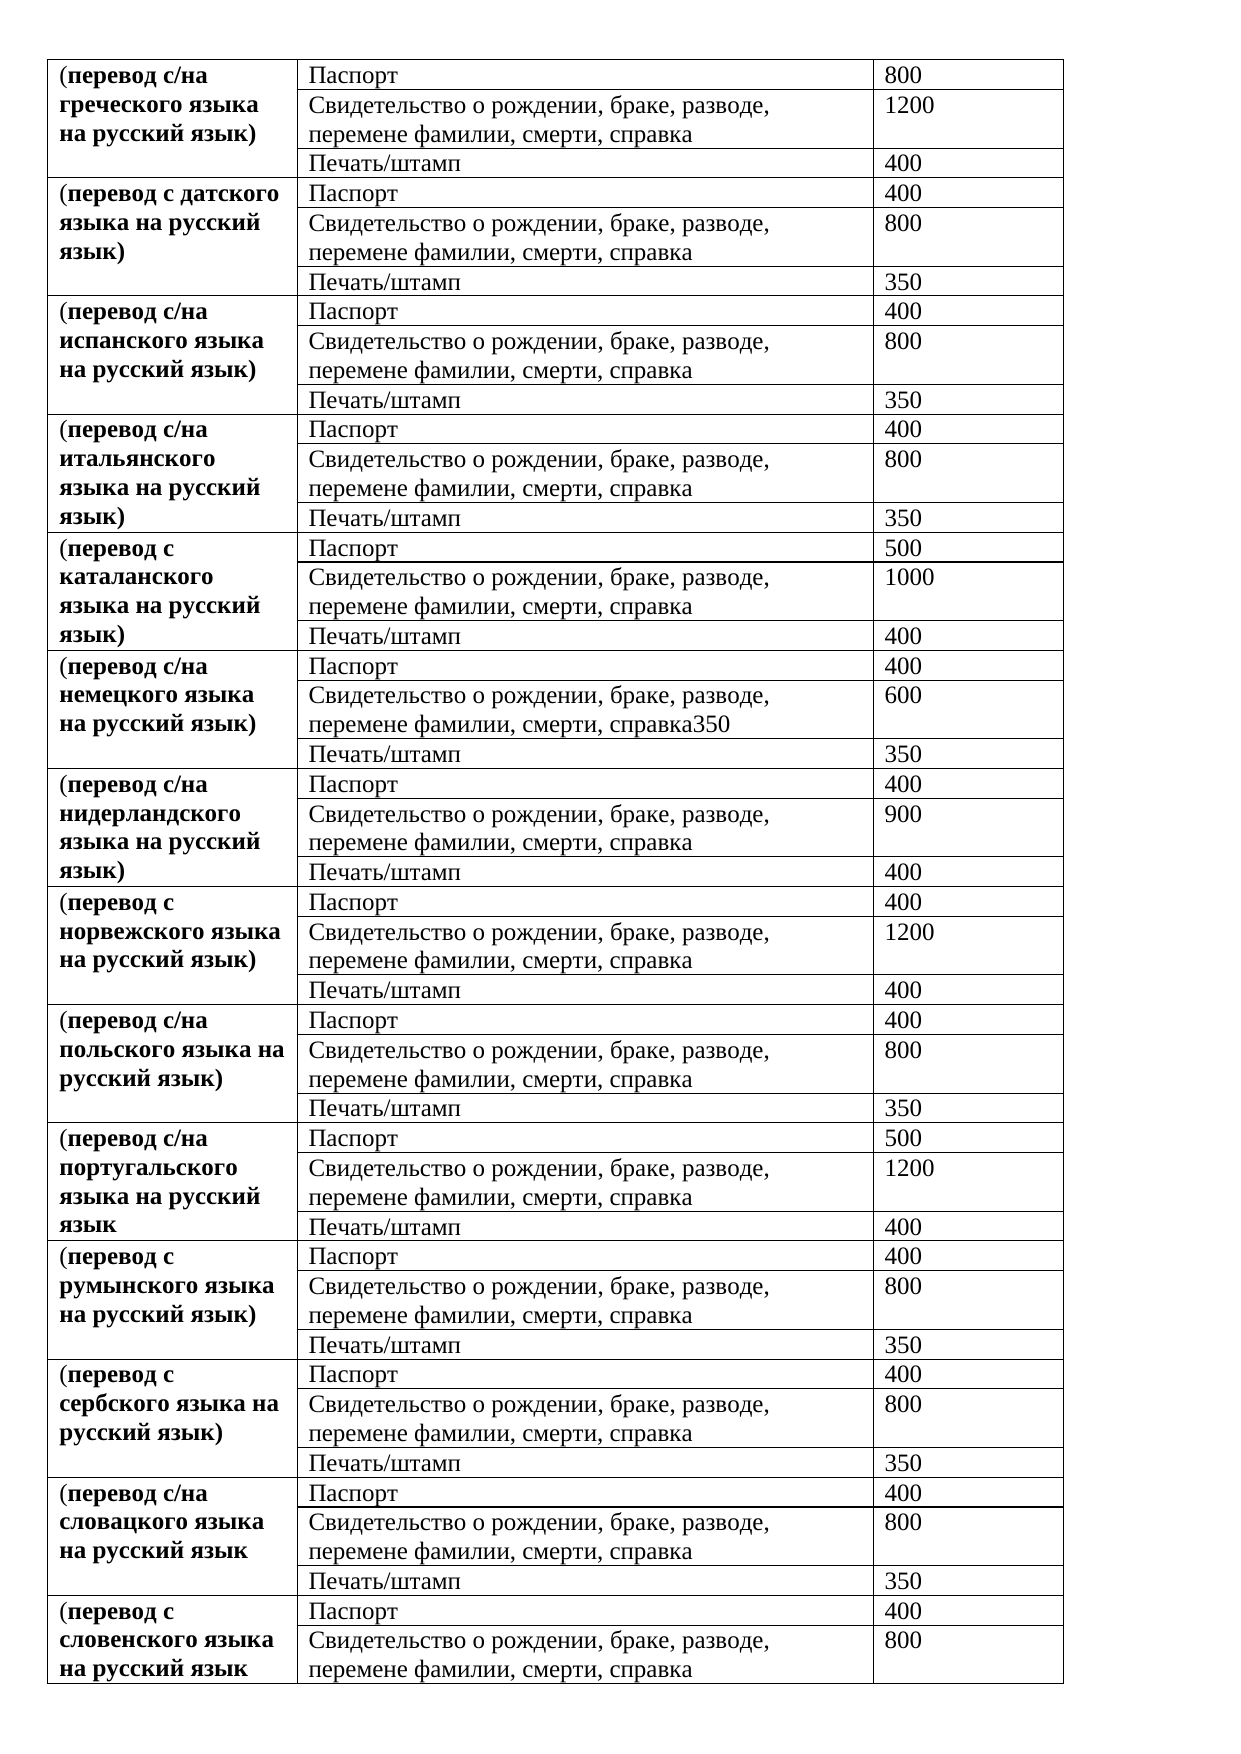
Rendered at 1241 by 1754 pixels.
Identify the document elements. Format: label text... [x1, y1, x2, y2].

table_cell 350 [874, 739, 1063, 768]
table_cell 350 [874, 1566, 1063, 1595]
table_cell Печать/штамп [298, 1330, 873, 1358]
table_cell Печать/штамп [298, 267, 873, 295]
table_cell Печать/штамп [298, 1212, 873, 1240]
table_cell (перевод с/на польского языка на русский язык) [48, 1005, 297, 1122]
table_cell Свидетельство о рождении, браке, разводе, перемене фамилии, смерти, справка [298, 444, 873, 502]
table_cell 1000 [874, 563, 1063, 620]
table_cell 400 [874, 621, 1063, 650]
table_cell (перевод с/на итальянского языка на русский язык) [48, 415, 297, 532]
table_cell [298, 1626, 873, 1683]
table_cell 1200 [874, 917, 1063, 974]
table_cell Паспорт [298, 651, 873, 679]
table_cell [298, 90, 873, 147]
table_cell 400 [874, 651, 1063, 679]
table_cell Печать/штамп [298, 975, 873, 1004]
table_cell Печать/штамп [298, 621, 873, 650]
table_cell Печать/штамп [298, 1094, 873, 1122]
table_cell 1200 [874, 1153, 1063, 1211]
table_cell (перевод с/на испанского языка на русский язык) [48, 296, 297, 413]
table_cell Паспорт [298, 60, 873, 89]
table_cell 800 [874, 208, 1063, 266]
table_cell Паспорт [298, 1123, 873, 1152]
table_cell (перевод с датского языка на русский язык) [48, 178, 297, 295]
table_cell 350 [874, 1094, 1063, 1122]
table_cell 800 [874, 1508, 1063, 1565]
table_cell Паспорт [298, 1360, 873, 1388]
table_cell Свидетельство о рождении, браке, разводе, перемене фамилии, смерти, справка [298, 326, 873, 384]
table_cell 400 [874, 178, 1063, 207]
table_cell Паспорт [298, 533, 873, 561]
table_cell Свидетельство о рождении, браке, разводе, перемене фамилии, смерти, справка [298, 799, 873, 856]
table_cell 350 [874, 385, 1063, 413]
table_cell 800 [874, 444, 1063, 502]
table_cell Свидетельство о рождении, браке, разводе, перемене фамилии, смерти, справка350 [298, 681, 873, 738]
table_cell 800 [874, 1271, 1063, 1329]
table_cell Печать/штамп [298, 739, 873, 768]
table_cell 400 [874, 1212, 1063, 1240]
table_cell Свидетельство о рождении, браке, разводе, перемене фамилии, смерти, справка [298, 1389, 873, 1447]
table_cell (перевод с/на словацкого языка на русский язык [48, 1478, 297, 1595]
table_cell 400 [874, 1005, 1063, 1034]
table_cell Печать/штамп [298, 857, 873, 886]
table_cell Паспорт [298, 1005, 873, 1034]
table_cell Свидетельство о рождении, браке, разводе, перемене фамилии, смерти, справка [298, 917, 873, 974]
table_cell 350 [874, 503, 1063, 532]
table_cell Свидетельство о рождении, браке, разводе, перемене фамилии, смерти, справка [298, 208, 873, 266]
table_cell 400 [874, 1241, 1063, 1270]
table_cell Паспорт [298, 415, 873, 443]
table_cell 900 [874, 799, 1063, 856]
table_cell (перевод с/на греческого языка на русский язык) [48, 60, 297, 177]
table_cell 400 [874, 1360, 1063, 1388]
table_cell 500 [874, 533, 1063, 561]
table_cell 350 [874, 267, 1063, 295]
table_cell Печать/штамп [298, 503, 873, 532]
table_cell 1200 [874, 90, 1063, 147]
table_cell 800 [874, 60, 1063, 89]
table_cell Паспорт [298, 178, 873, 207]
table_cell 800 [874, 326, 1063, 384]
table_cell Свидетельство о рождении, браке, разводе, перемене фамилии, смерти, справка [298, 1271, 873, 1329]
table_cell 500 [874, 1123, 1063, 1152]
table_cell 800 [874, 1389, 1063, 1447]
table_cell 400 [874, 887, 1063, 916]
table_cell (перевод с сербского языка на русский язык) [48, 1360, 297, 1477]
table_cell (перевод с/на португальского языка на русский язык [48, 1123, 297, 1240]
table_cell 350 [874, 1448, 1063, 1477]
table_cell (перевод с словенского языка на русский язык [48, 1596, 297, 1683]
table_cell Свидетельство о рождении, браке, разводе, перемене фамилии, смерти, справка [298, 563, 873, 620]
table_cell 800 [874, 1626, 1063, 1683]
table_cell Печать/штамп [298, 1448, 873, 1477]
table_cell 400 [874, 1478, 1063, 1506]
table_cell Свидетельство о рождении, браке, разводе, перемене фамилии, смерти, справка [298, 1035, 873, 1092]
table_cell (перевод с/на нидерландского языка на русский язык) [48, 769, 297, 886]
table_cell Печать/штамп [298, 149, 873, 177]
table_cell Паспорт [298, 1478, 873, 1506]
table_cell Паспорт [298, 887, 873, 916]
table_cell 400 [874, 149, 1063, 177]
table_cell Паспорт [298, 1241, 873, 1270]
table_cell 800 [874, 1035, 1063, 1092]
table_cell Печать/штамп [298, 385, 873, 413]
table_cell (перевод с/на немецкого языка на русский язык) [48, 651, 297, 768]
table_cell Паспорт [298, 296, 873, 325]
table_cell (перевод с румынского языка на русский язык) [48, 1241, 297, 1358]
table_cell 350 [874, 1330, 1063, 1358]
table_cell (перевод с каталанского языка на русский язык) [48, 533, 297, 650]
table_cell Паспорт [298, 1596, 873, 1624]
table_cell 400 [874, 296, 1063, 325]
table_cell 600 [874, 681, 1063, 738]
table_cell 400 [874, 415, 1063, 443]
table_cell Свидетельство о рождении, браке, разводе, перемене фамилии, смерти, справка [298, 1153, 873, 1211]
table_cell Паспорт [298, 769, 873, 798]
table_cell 400 [874, 1596, 1063, 1624]
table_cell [298, 1508, 873, 1565]
table_cell 400 [874, 975, 1063, 1004]
table_cell Печать/штамп [298, 1566, 873, 1595]
table_cell 400 [874, 857, 1063, 886]
table_cell (перевод с норвежского языка на русский язык) [48, 887, 297, 1004]
table_cell 400 [874, 769, 1063, 798]
